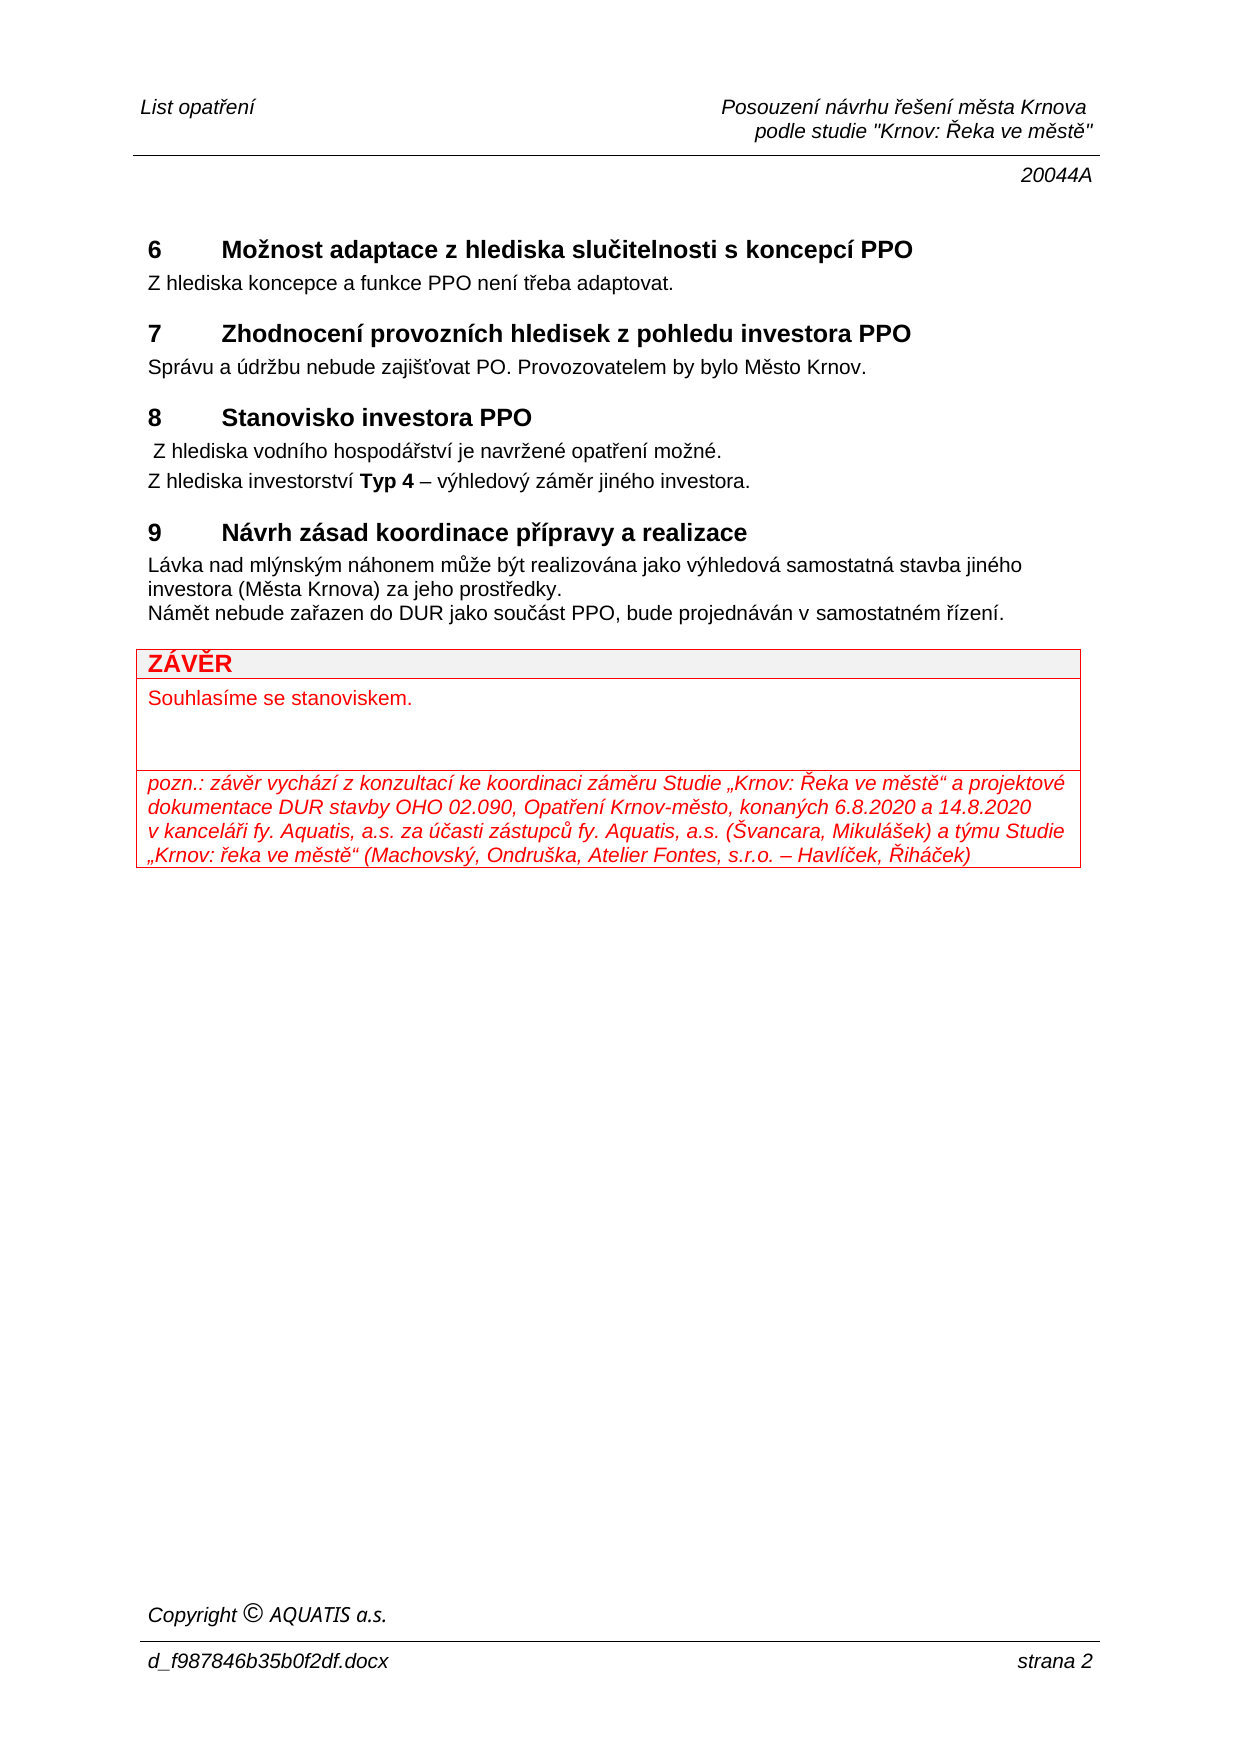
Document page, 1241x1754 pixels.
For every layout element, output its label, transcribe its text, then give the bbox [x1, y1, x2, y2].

text Z hlediska koncepce a funkce PPO není třeba adaptovat. [148, 271, 1092, 294]
text Z hlediska vodního hospodářství je navržené opatření možné. [148, 438, 1092, 462]
table_cell Souhlasíme se stanoviskem. [137, 679, 1080, 770]
table_cell pozn.: závěr vychází z konzultací ke koordinaci záměru Studie „Krnov: Řeka ve městě“ a projektové dokumentace DUR stavby OHO 02.090, Opatření Krnov-město, konaných 6.8.2020 a 14.8.2020 v kanceláři fy. Aquatis, a.s. za účasti zástupců fy. Aquatis, a.s. (Švancara, Mikulášek) a týmu Studie „Krnov: řeka ve městě“ (Machovský, Ondruška, Atelier Fontes, s.r.o. – Havlíček, Řiháček) [137, 771, 1080, 867]
table_header ZÁVĚR [137, 650, 1080, 678]
text 8 Stanovisko investora PPO [148, 403, 1092, 432]
text 6 Možnost adaptace z hlediska slučitelnosti s koncepcí PPO [148, 236, 1092, 264]
text 7 Zhodnocení provozních hledisek z pohledu investora PPO [148, 319, 1092, 348]
text Námět nebude zařazen do DUR jako součást PPO, bude projednáván v samostatném řízení. [148, 601, 1092, 624]
text 9 Návrh zásad koordinace přípravy a realizace [148, 518, 1092, 546]
text Lávka nad mlýnským náhonem může být realizována jako výhledová samostatná stavba jiného investora (Města Krnova) za jeho prostředky. [148, 553, 1092, 601]
text Správu a údržbu nebude zajišťovat PO. Provozovatelem by bylo Město Krnov. [148, 354, 1092, 378]
text Z hlediska investorství Typ 4 – výhledový záměr jiného investora. [148, 469, 1092, 493]
